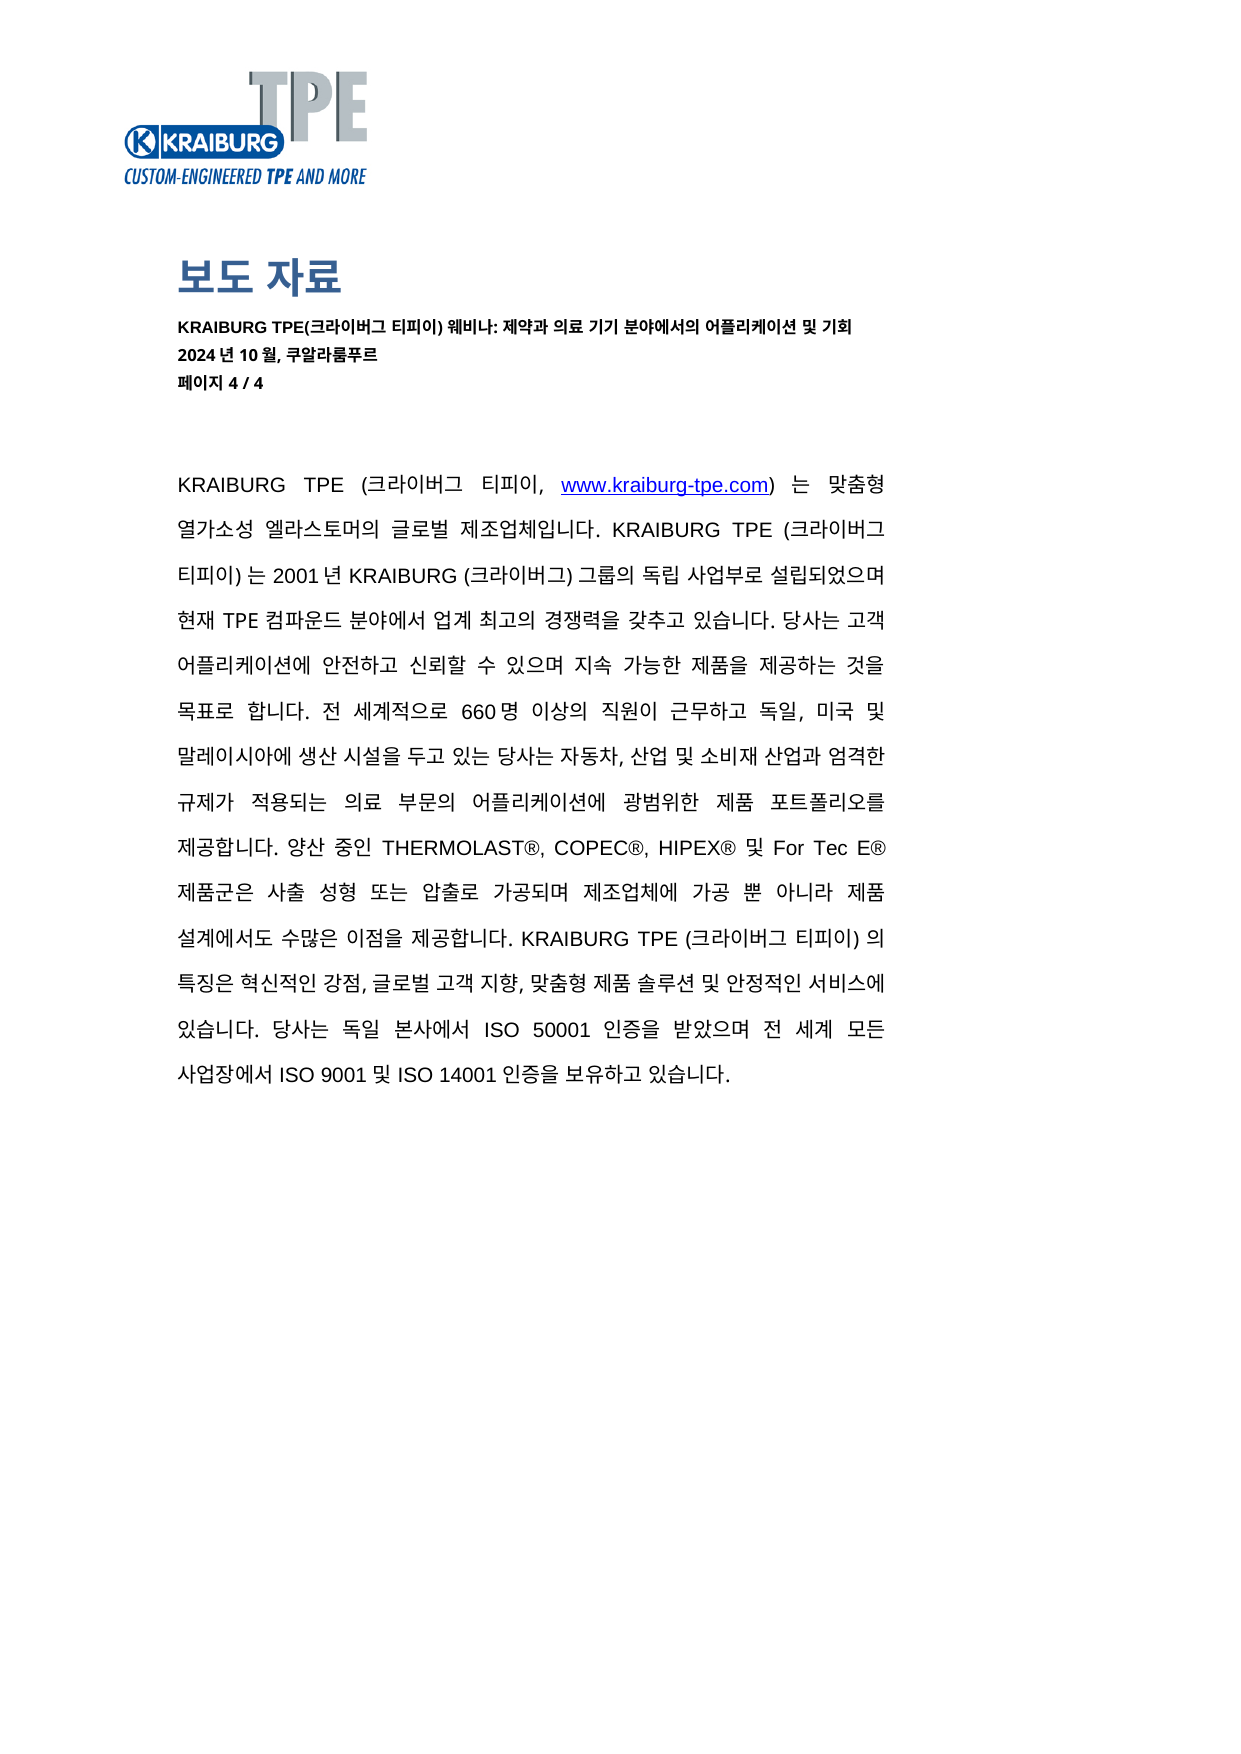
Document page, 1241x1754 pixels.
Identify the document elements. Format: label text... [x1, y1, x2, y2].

text KRAIBURG TPE (크라이버그 티피이, www.kraiburg-tpe.com) 는 맞춤형 열가소성 엘라스토머의 글로벌 제조업체입니다. KRAIBURG TPE (크라이버그 티피이) 는 2001년 KRAIBURG (크라이버그) 그룹의 독립 사업부로 설립되었으며 현재 TPE 컴파운드 분야에서 업계 최고의 경쟁력을 갖추고 있습니다. 당사는 고객 어플리케이션에 안전하고 신뢰할 수 있으며 지속 가능한 제품을 제공하는 것을 목표로 합니다. 전 세계적으로 660명 이상의 직원이 근무하고 독일, 미국 및 말레이시아에 생산 시설을 두고 있는 당사는 자동차, 산업 및 소비재 산업과 엄격한 규제가 적용되는 의료 부문의 어플리케이션에 광범위한 제품 포트폴리오를 제공합니다. 양산 중인 THERMOLAST®, COPEC®, HIPEX® 및 For Tec E® 제품군은 사출 성형 또는 압출로 가공되며 제조업체에 가공 뿐 아니라 제품 설계에서도 수많은 이점을 제공합니다. KRAIBURG TPE (크라이버그 티피이) 의 특징은 혁신적인 강점, 글로벌 고객 지향, 맞춤형 제품 솔루션 및 안정적인 서비스에 있습니다. 당사는 독일 본사에서 ISO 50001 인증을 받았으며 전 세계 모든 사업장에서 ISO 9001 및 ISO 14001 인증을 보유하고 있습니다. [177, 468, 886, 1088]
picture [112, 55, 379, 200]
